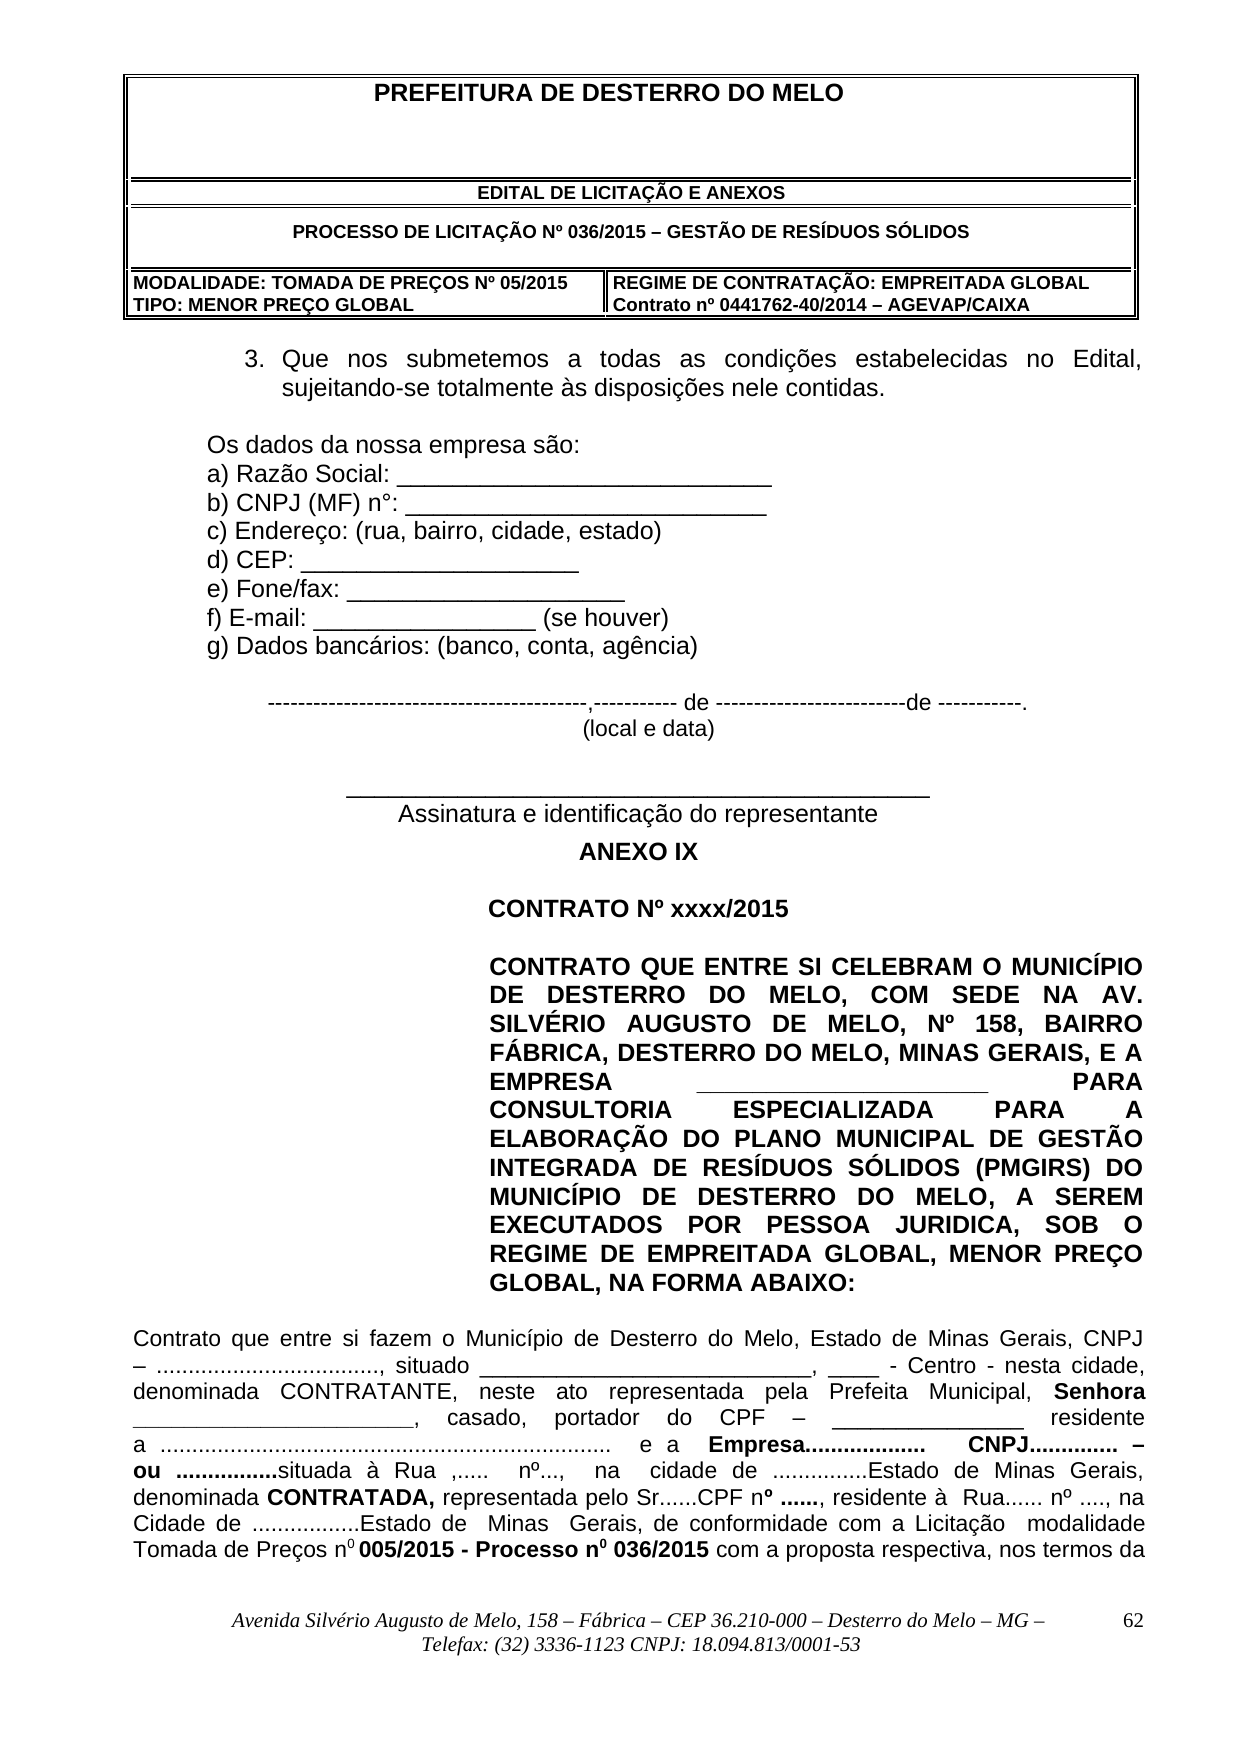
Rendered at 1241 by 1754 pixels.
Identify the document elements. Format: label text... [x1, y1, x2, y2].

list Que nos submetemos a todas as condições estabelecidas no Edital, sujeitando-se totalmente às disposições nele contidas. [244, 344, 1144, 401]
text c) Endereço: (rua, bairro, cidade, estado) [133, 516, 1144, 545]
text g) Dados bancários: (banco, conta, agência) [133, 631, 1144, 660]
text f) E-mail: ________________ (se houver) [133, 603, 1144, 631]
text Assinatura e identificação do representante [133, 799, 1144, 828]
text Os dados da nossa empresa são: [133, 430, 1144, 459]
text d) CEP: ____________________ [133, 545, 1144, 574]
subtitle ANEXO IX [133, 828, 1144, 865]
text (local e data) [133, 715, 1164, 742]
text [133, 1325, 1145, 1562]
text CONTRATO Nº xxxx/2015 [133, 894, 1144, 923]
text CONTRATO QUE ENTRE SI CELEBRAM O MUNICÍPIO DE DESTERRO DO MELO, COM SEDE NA AV. SILVÉRIO AUGUSTO DE MELO, Nº 158, BAIRRO FÁBRICA, DESTERRO DO MELO, MINAS GERAIS, E A EMPRESA _____________________ PARA CONSULTORIA ESPECIALIZADA PARA A ELABORAÇÃO DO PLANO MUNICIPAL DE GESTÃO INTEGRADA DE RESÍDUOS SÓLIDOS (PMGIRS) DO MUNICÍPIO DE DESTERRO DO MELO, A SEREM EXECUTADOS POR PESSOA JURIDICA, SOB O REGIME DE EMPREITADA GLOBAL, MENOR PREÇO GLOBAL, NA FORMA ABAIXO: [489, 952, 1144, 1297]
text a) Razão Social: ___________________________ [133, 459, 1144, 488]
text e) Fone/fax: ____________________ [133, 574, 1144, 603]
text b) CNPJ (MF) n°: __________________________ [133, 488, 1144, 516]
text ------------------------------------------,----------- de -------------------------de -----------. [133, 689, 1164, 715]
text __________________________________________ [133, 770, 1144, 799]
